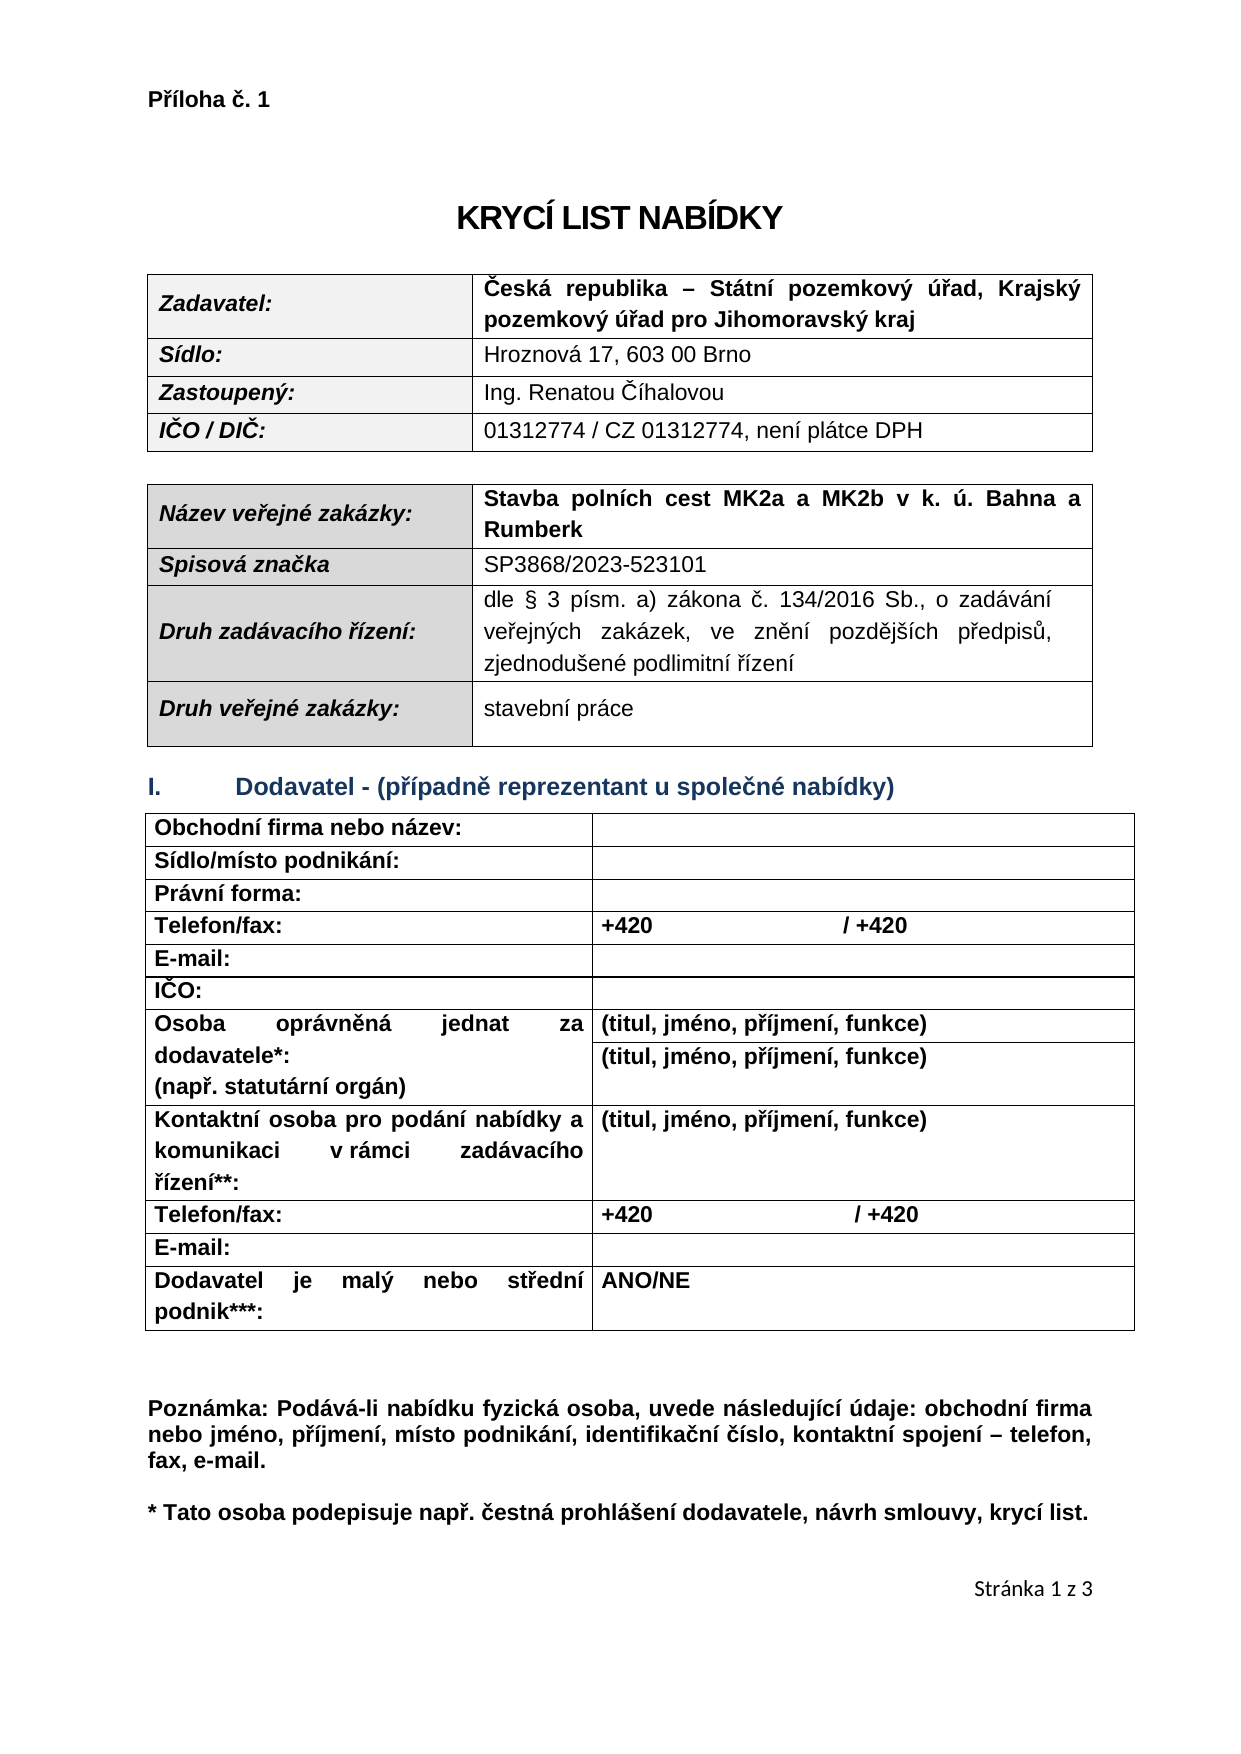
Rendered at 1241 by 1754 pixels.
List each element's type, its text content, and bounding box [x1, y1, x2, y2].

table_cell Kontaktní osoba pro podání nabídky a komunikaci v rámci zadávacího řízení**: [146, 1106, 592, 1200]
table_header Stavba polních cest MK2a a MK2b v k. ú. Bahna a Rumberk [473, 485, 1092, 548]
table_header Česká republika – Státní pozemkový úřad, Krajský pozemkový úřad pro Jihomoravský kraj [473, 275, 1092, 338]
table_cell (titul, jméno, příjmení, funkce) [593, 1106, 1134, 1200]
table_cell E-mail: [146, 1234, 592, 1266]
table_cell Osoba oprávněná jednat za dodavatele*: (např. statutární orgán) [146, 1010, 592, 1105]
table_cell [593, 945, 1134, 976]
table_cell dle § 3 písm. a) zákona č. 134/2016 Sb., o zadávání veřejných zakázek, ve znění pozdějších předpisů, zjednodušené podlimitní řízení [473, 586, 1092, 681]
table_cell IČO / DIČ: [148, 414, 472, 451]
table_header Název veřejné zakázky: [148, 485, 472, 548]
table_cell Sídlo/místo podnikání: [146, 847, 592, 878]
table_cell (titul, jméno, příjmení, funkce) [593, 1043, 1134, 1105]
subtitle Dodavatel - (případně reprezentant u společné nabídky) [148, 772, 1093, 801]
table_cell Sídlo: [148, 339, 472, 376]
table_cell Právní forma: [146, 880, 592, 911]
table_cell [593, 847, 1134, 878]
table_cell Ing. Renatou Číhalovou [473, 377, 1092, 413]
table_cell E-mail: [146, 945, 592, 976]
table_cell Spisová značka [148, 549, 472, 585]
table_cell 01312774 / CZ 01312774, není plátce DPH [473, 414, 1092, 451]
table_cell (titul, jméno, příjmení, funkce) [593, 1010, 1134, 1042]
table_cell SP3868/2023-523101 [473, 549, 1092, 585]
table_cell Telefon/fax: [146, 912, 592, 944]
table_cell +420 / +420 [593, 912, 1134, 944]
table_header Zadavatel: [148, 275, 472, 338]
table_cell stavební práce [473, 682, 1092, 746]
table_cell Hroznová 17, 603 00 Brno [473, 339, 1092, 376]
table_cell Zastoupený: [148, 377, 472, 413]
table_header [593, 814, 1134, 846]
table_cell [593, 978, 1134, 1009]
table_header Obchodní firma nebo název: [146, 814, 592, 846]
text * Tato osoba podepisuje např. čestná prohlášení dodavatele, návrh smlouvy, krycí list. [148, 1499, 1093, 1525]
table_cell Dodavatel je malý nebo střední podnik***: [146, 1267, 592, 1330]
text Poznámka: Podává-li nabídku fyzická osoba, uvede následující údaje: obchodní firma nebo jméno, příjmení, místo podnikání, identifikační číslo, kontaktní spojení – telefon, fax, e-mail. [148, 1395, 1093, 1474]
table_cell [593, 1234, 1134, 1266]
table_cell Druh zadávacího řízení: [148, 586, 472, 681]
title Krycí list nabídky [148, 198, 1093, 236]
table_cell [593, 880, 1134, 911]
table_cell Druh veřejné zakázky: [148, 682, 472, 746]
table_cell +420 / +420 [593, 1201, 1134, 1233]
table_cell ANO/NE [593, 1267, 1134, 1330]
table_cell IČO: [146, 978, 592, 1009]
table_cell Telefon/fax: [146, 1201, 592, 1233]
